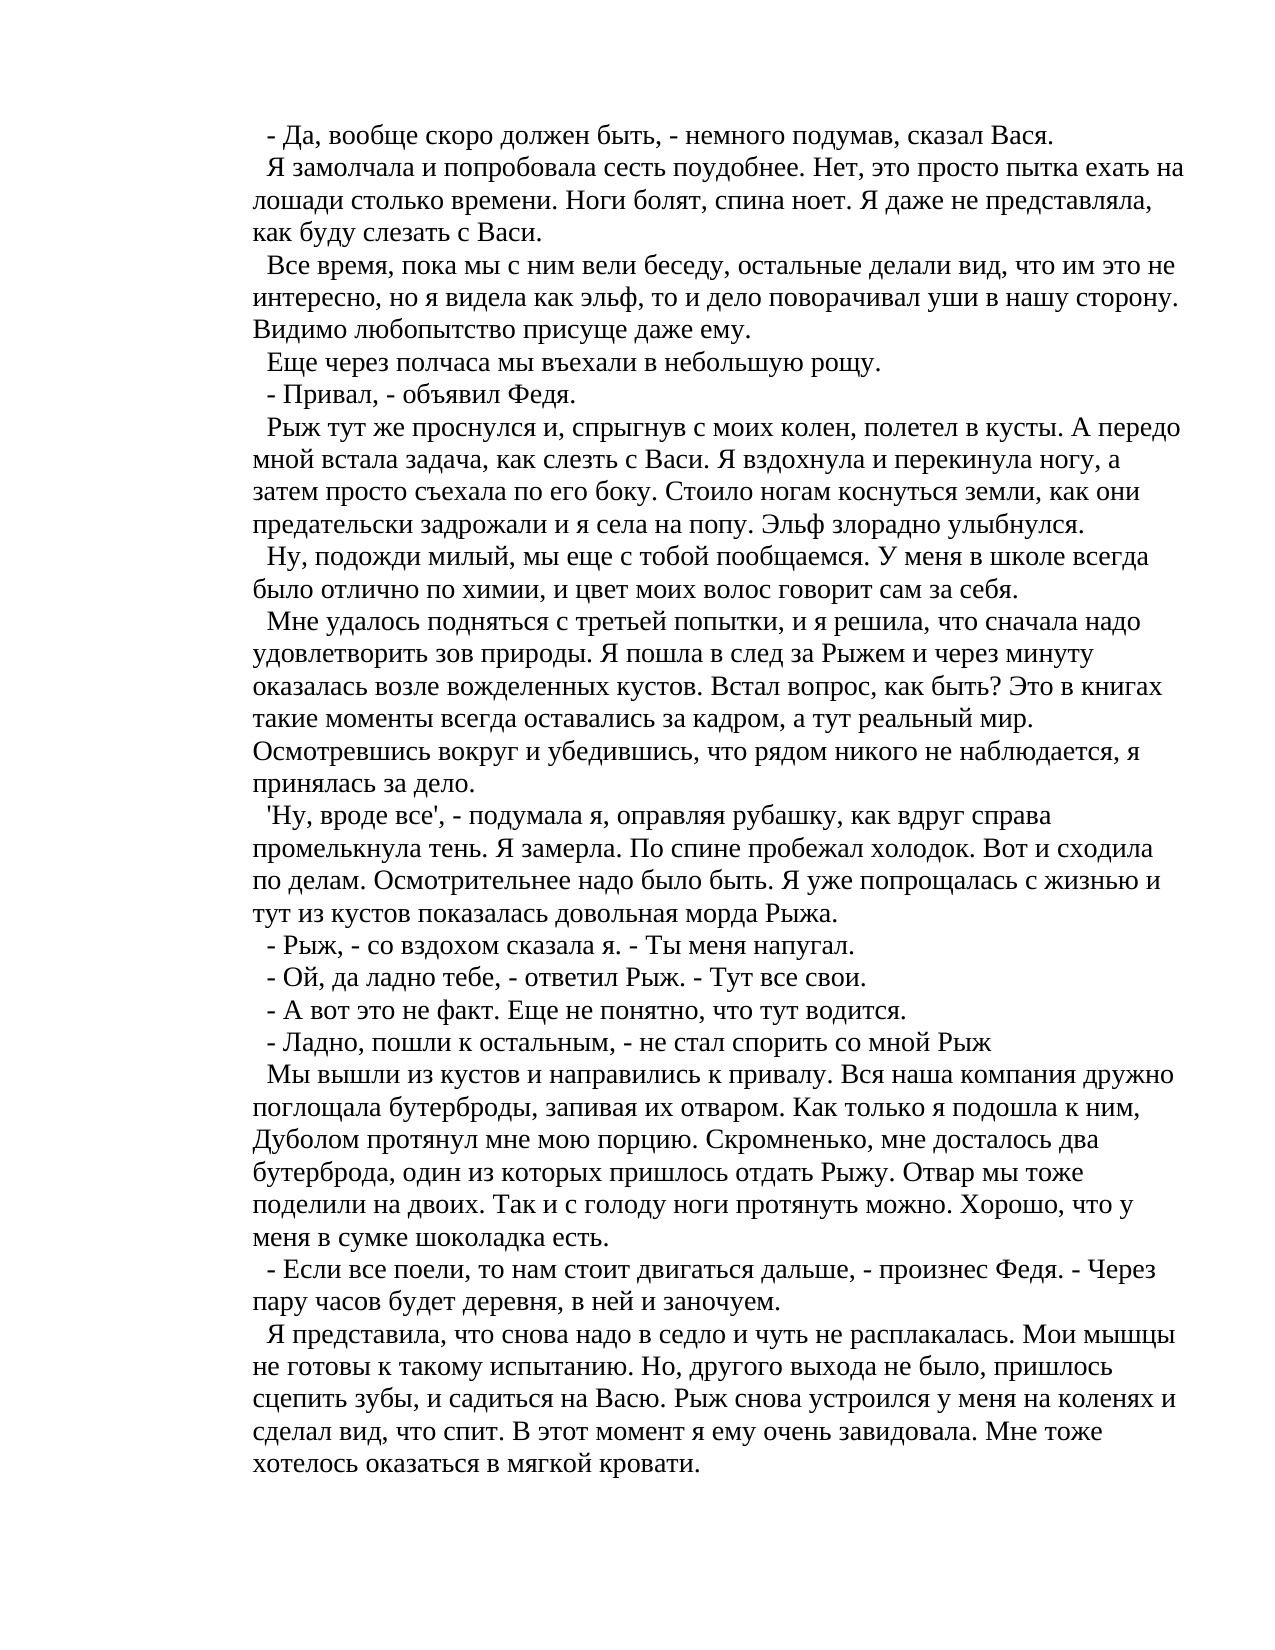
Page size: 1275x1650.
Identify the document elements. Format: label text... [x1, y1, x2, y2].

text Рыж тут же проснулся и, спрыгнув с моих колен, полетел в кусты. А передо мной встала задача, как слезть с Васи. Я вздохнула и перекинула ногу, а затем просто съехала по его боку. Стоило ногам коснуться земли, как они предательски задрожали и я села на попу. Эльф злорадно улыбнулся. [252, 410, 1186, 539]
text - Ой, да ладно тебе, - ответил Рыж. - Тут все свои. [252, 960, 1186, 993]
text Я представила, что снова надо в седло и чуть не расплакалась. Мои мышцы не готовы к такому испытанию. Но, другого выхода не было, пришлось сцепить зубы, и садиться на Васю. Рыж снова устроился у меня на коленях и сделал вид, что спит. В этот момент я ему очень завидовала. Мне тоже хотелось оказаться в мягкой кровати. [252, 1317, 1186, 1479]
text Еще через полчаса мы въехали в небольшую рощу. [252, 345, 1186, 377]
text Ну, подожди милый, мы еще с тобой пообщаемся. У меня в школе всегда было отлично по химии, и цвет моих волос говорит сам за себя. [252, 539, 1186, 604]
text - Рыж, - со вздохом сказала я. - Ты меня напугал. [252, 928, 1186, 960]
text - Ладно, пошли к остальным, - не стал спорить со мной Рыж [252, 1025, 1186, 1058]
text Мы вышли из кустов и направились к привалу. Вся наша компания дружно поглощала бутерброды, запивая их отваром. Как только я подошла к ним, Дуболом протянул мне мою порцию. Скромненько, мне досталось два бутерброда, один из которых пришлось отдать Рыжу. Отвар мы тоже поделили на двоих. Так и с голоду ноги протянуть можно. Хорошо, что у меня в сумке шоколадка есть. [252, 1058, 1186, 1252]
text - Да, вообще скоро должен быть, - немного подумав, сказал Вася. [252, 118, 1186, 151]
text - А вот это не факт. Еще не понятно, что тут водится. [252, 993, 1186, 1025]
text 'Ну, вроде все', - подумала я, оправляя рубашку, как вдруг справа промелькнула тень. Я замерла. По спине пробежал холодок. Вот и сходила по делам. Осмотрительнее надо было быть. Я уже попрощалась с жизнью и тут из кустов показалась довольная морда Рыжа. [252, 798, 1186, 928]
text - Если все поели, то нам стоит двигаться дальше, - произнес Федя. - Через пару часов будет деревня, в ней и заночуем. [252, 1252, 1186, 1317]
text - Привал, - объявил Федя. [252, 377, 1186, 410]
text Я замолчала и попробовала сесть поудобнее. Нет, это просто пытка ехать на лошади столько времени. Ноги болят, спина ноет. Я даже не представляла, как буду слезать с Васи. [252, 151, 1186, 248]
text Все время, пока мы с ним вели беседу, остальные делали вид, что им это не интересно, но я видела как эльф, то и дело поворачивал уши в нашу сторону. Видимо любопытство присуще даже ему. [252, 248, 1186, 345]
text Мне удалось подняться с третьей попытки, и я решила, что сначала надо удовлетворить зов природы. Я пошла в след за Рыжем и через минуту оказалась возле вожделенных кустов. Встал вопрос, как быть? Это в книгах такие моменты всегда оставались за кадром, а тут реальный мир. Осмотревшись вокруг и убедившись, что рядом никого не наблюдается, я принялась за дело. [252, 604, 1186, 798]
